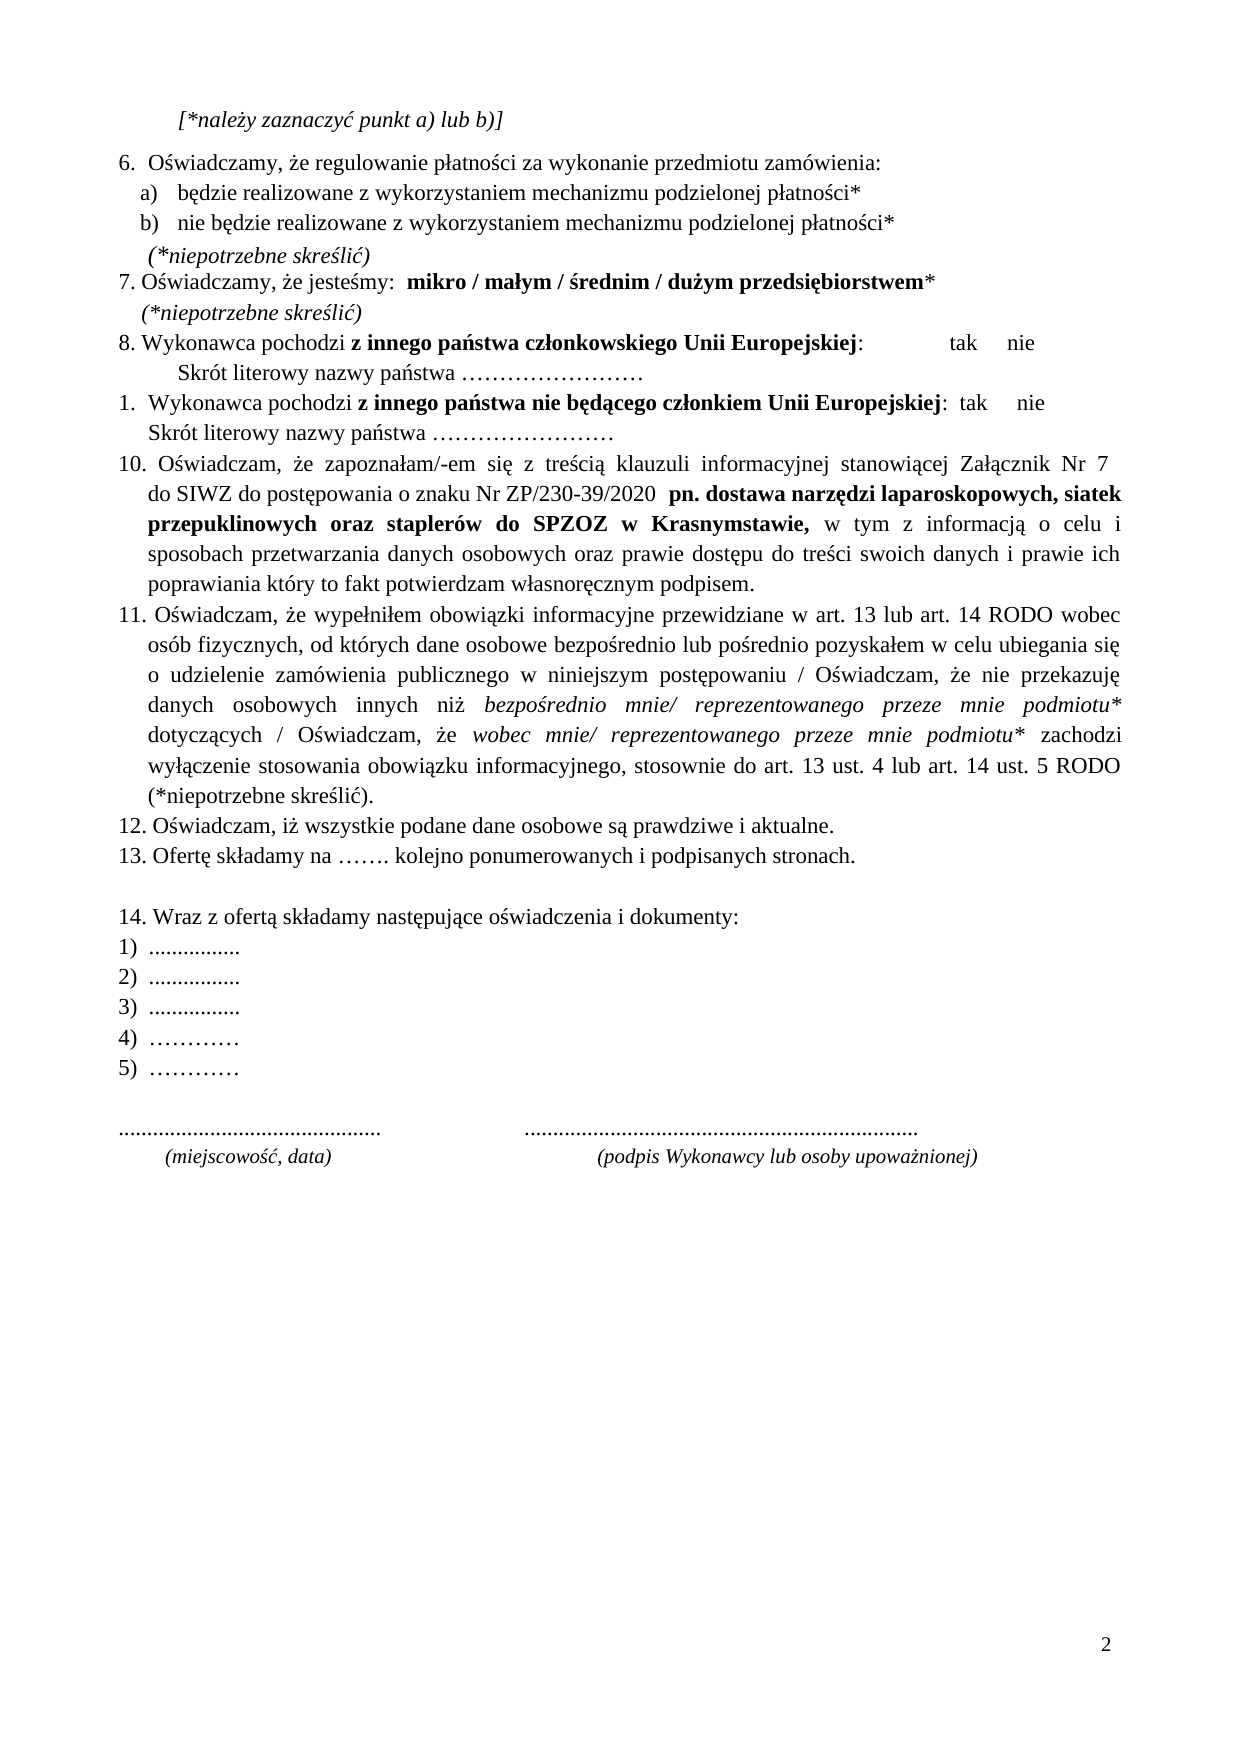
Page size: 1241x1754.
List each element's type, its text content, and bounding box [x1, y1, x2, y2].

text 5) ………… [118, 1054, 1122, 1080]
text 1) ................ [118, 933, 1122, 959]
text (*niepotrzebne skreślić) [148, 240, 1122, 268]
subtitle 10. Oświadczam, że zapoznałam/-em się z treścią klauzuli informacyjnej stanowiącej Załącznik Nr 7 do SIWZ do postępowania o znaku Nr ZP/230-39/2020 pn. dostawa narzędzi laparoskopowych, siatek przepuklinowych oraz staplerów do SPZOZ w Krasnymstawie, w tym z informacją o celu i sposobach przetwarzania danych osobowych oraz prawie dostępu do treści swoich danych i prawie ich poprawiania który to fakt potwierdzam własnoręcznym podpisem. [118, 450, 1122, 597]
list Skrót literowy nazwy państwa …………………… [177, 359, 1122, 385]
text 14. Wraz z ofertą składamy następujące oświadczenia i dokumenty: [118, 903, 1122, 929]
text (miejscowość, data) (podpis Wykonawcy lub osoby upoważnionej) [118, 1144, 1122, 1168]
text 4) ………… [118, 1024, 1122, 1050]
list Oświadczamy, że regulowanie płatności za wykonanie przedmiotu zamówienia: [118, 149, 1122, 175]
list nie będzie realizowane z wykorzystaniem mechanizmu podzielonej płatności* [140, 209, 1122, 236]
text .............................................. ..................................................................... [118, 1114, 1122, 1141]
text 12. Oświadczam, iż wszystkie podane dane osobowe są prawdziwe i aktualne. [118, 812, 1122, 838]
text 13. Ofertę składamy na ……. kolejno ponumerowanych i podpisanych stronach. [118, 842, 1122, 869]
text [*należy zaznaczyć punkt a) lub b)] [177, 106, 1122, 133]
list Wykonawca pochodzi z innego państwa nie będącego członkiem Unii Europejskiej: tak  nie  [118, 389, 1122, 416]
text 8. Wykonawca pochodzi z innego państwa członkowskiego Unii Europejskiej: tak  nie  [118, 329, 1122, 355]
text 3) ................ [118, 993, 1122, 1020]
text (*niepotrzebne skreślić) [118, 299, 1122, 325]
list będzie realizowane z wykorzystaniem mechanizmu podzielonej płatności* [140, 179, 1122, 206]
text 7. Oświadczamy, że jesteśmy: mikro / małym / średnim / dużym przedsiębiorstwem* [118, 268, 1122, 295]
text 2) ................ [118, 963, 1122, 989]
text 11. Oświadczam, że wypełniłem obowiązki informacyjne przewidziane w art. 13 lub art. 14 RODO wobec osób fizycznych, od których dane osobowe bezpośrednio lub pośrednio pozyskałem w celu ubiegania się o udzielenie zamówienia publicznego w niniejszym postępowaniu / Oświadczam, że nie przekazuję danych osobowych innych niż bezpośrednio mnie/ reprezentowanego przeze mnie podmiotu* dotyczących / Oświadczam, że wobec mnie/ reprezentowanego przeze mnie podmiotu* zachodzi wyłączenie stosowania obowiązku informacyjnego, stosownie do art. 13 ust. 4 lub art. 14 ust. 5 RODO (*niepotrzebne skreślić). [118, 601, 1122, 808]
list Skrót literowy nazwy państwa …………………… [148, 419, 1122, 446]
